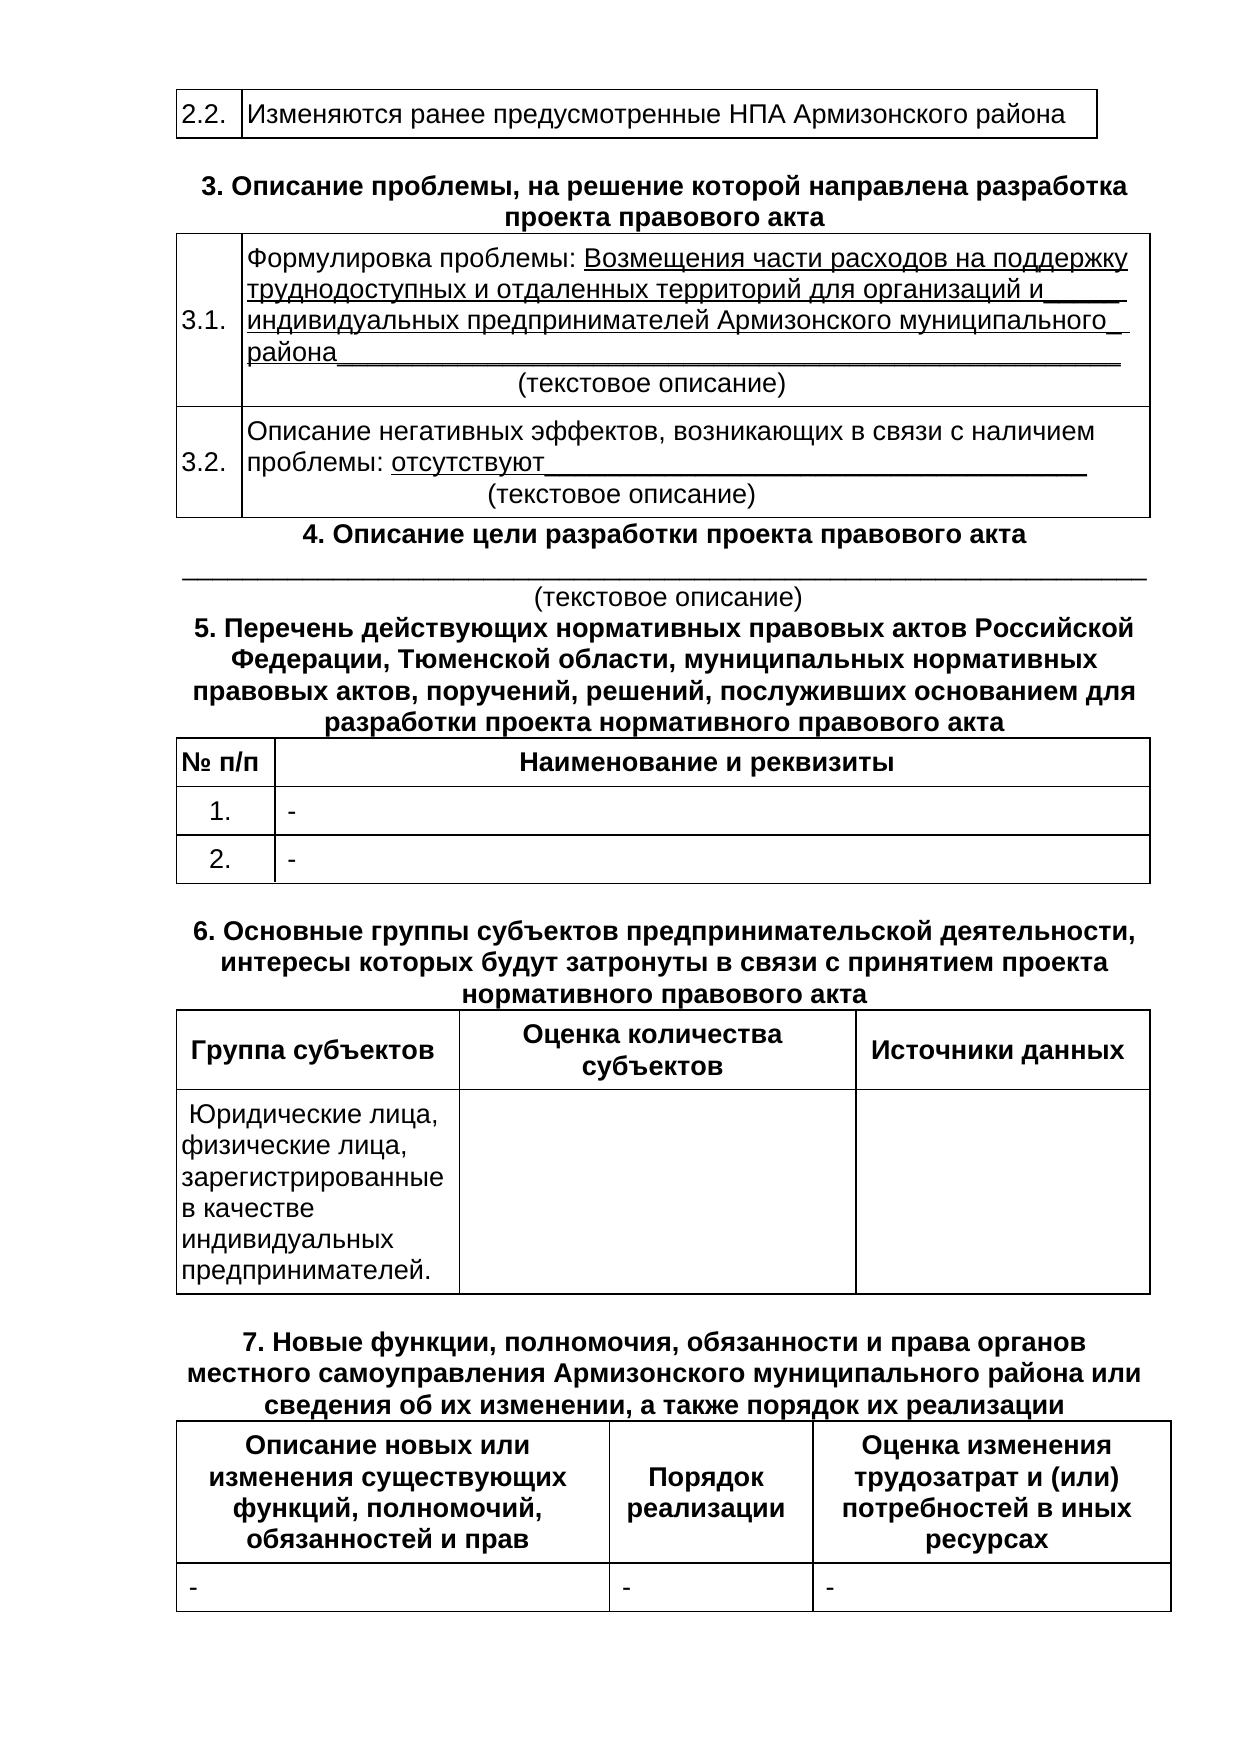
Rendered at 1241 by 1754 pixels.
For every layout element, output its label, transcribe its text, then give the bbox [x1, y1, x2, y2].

text 3. Описание проблемы, на решение которой направлена разработка проекта правового акта [177, 139, 1152, 232]
table_header Порядок реализации [610, 1422, 812, 1562]
table_cell - [610, 1564, 812, 1611]
table_cell [460, 1090, 855, 1293]
text 4. Описание цели разработки проекта правового акта [177, 518, 1152, 549]
table_header Источники данных [857, 1011, 1149, 1089]
table_header 3.1. [177, 234, 241, 406]
table_header № п/п [177, 739, 274, 786]
table_header Описание новых или изменения существующих функций, полномочий, обязанностей и прав [177, 1422, 609, 1562]
table_header Оценка изменения трудозатрат и (или) потребностей в иных ресурсах [814, 1422, 1170, 1562]
table_cell 3.2. [177, 407, 241, 517]
table_cell Изменяются ранее предусмотренные НПА Армизонского района [243, 90, 1096, 137]
table_cell 2. [177, 836, 274, 882]
table_cell - [177, 1564, 609, 1611]
table_cell Юридические лица, физические лица, зарегистрированные в качестве индивидуальных предпринимателей. [177, 1090, 459, 1293]
table_header Наименование и реквизиты [276, 739, 1149, 786]
table_cell - [814, 1564, 1170, 1611]
table_cell [857, 1090, 1149, 1293]
table_cell 2.2. [177, 90, 241, 137]
text 6. Основные группы субъектов предпринимательской деятельности, интересы которых будут затронуты в связи с принятием проекта нормативного правового акта [177, 884, 1152, 1009]
table_cell Описание негативных эффектов, возникающих в связи с наличием проблемы: отсутствуют____________________________________ (текстовое описание) [243, 407, 1149, 517]
text 7. Новые функции, полномочия, обязанности и права органов местного самоуправления Армизонского муниципального района или сведения об их изменении, а также порядок их реализации [177, 1326, 1152, 1420]
table_cell - [276, 836, 1149, 882]
table_cell 1. [177, 787, 274, 834]
table_cell - [276, 787, 1149, 834]
table_header Группа субъектов [177, 1011, 459, 1089]
text 5. Перечень действующих нормативных правовых актов Российской Федерации, Тюменской области, муниципальных нормативных правовых актов, поручений, решений, послуживших основанием для разработки проекта нормативного правового акта [177, 612, 1152, 737]
text ________________________________________________________________ (текстовое описание) [177, 549, 1152, 612]
table_header Формулировка проблемы: Возмещения части расходов на поддержку труднодоступных и отдаленных территорий для организаций и_____ индивидуальных предпринимателей Армизонского муниципального_ района____________________________________________________ (текстовое описание) [243, 234, 1149, 406]
table_header Оценка количества субъектов [460, 1011, 855, 1089]
